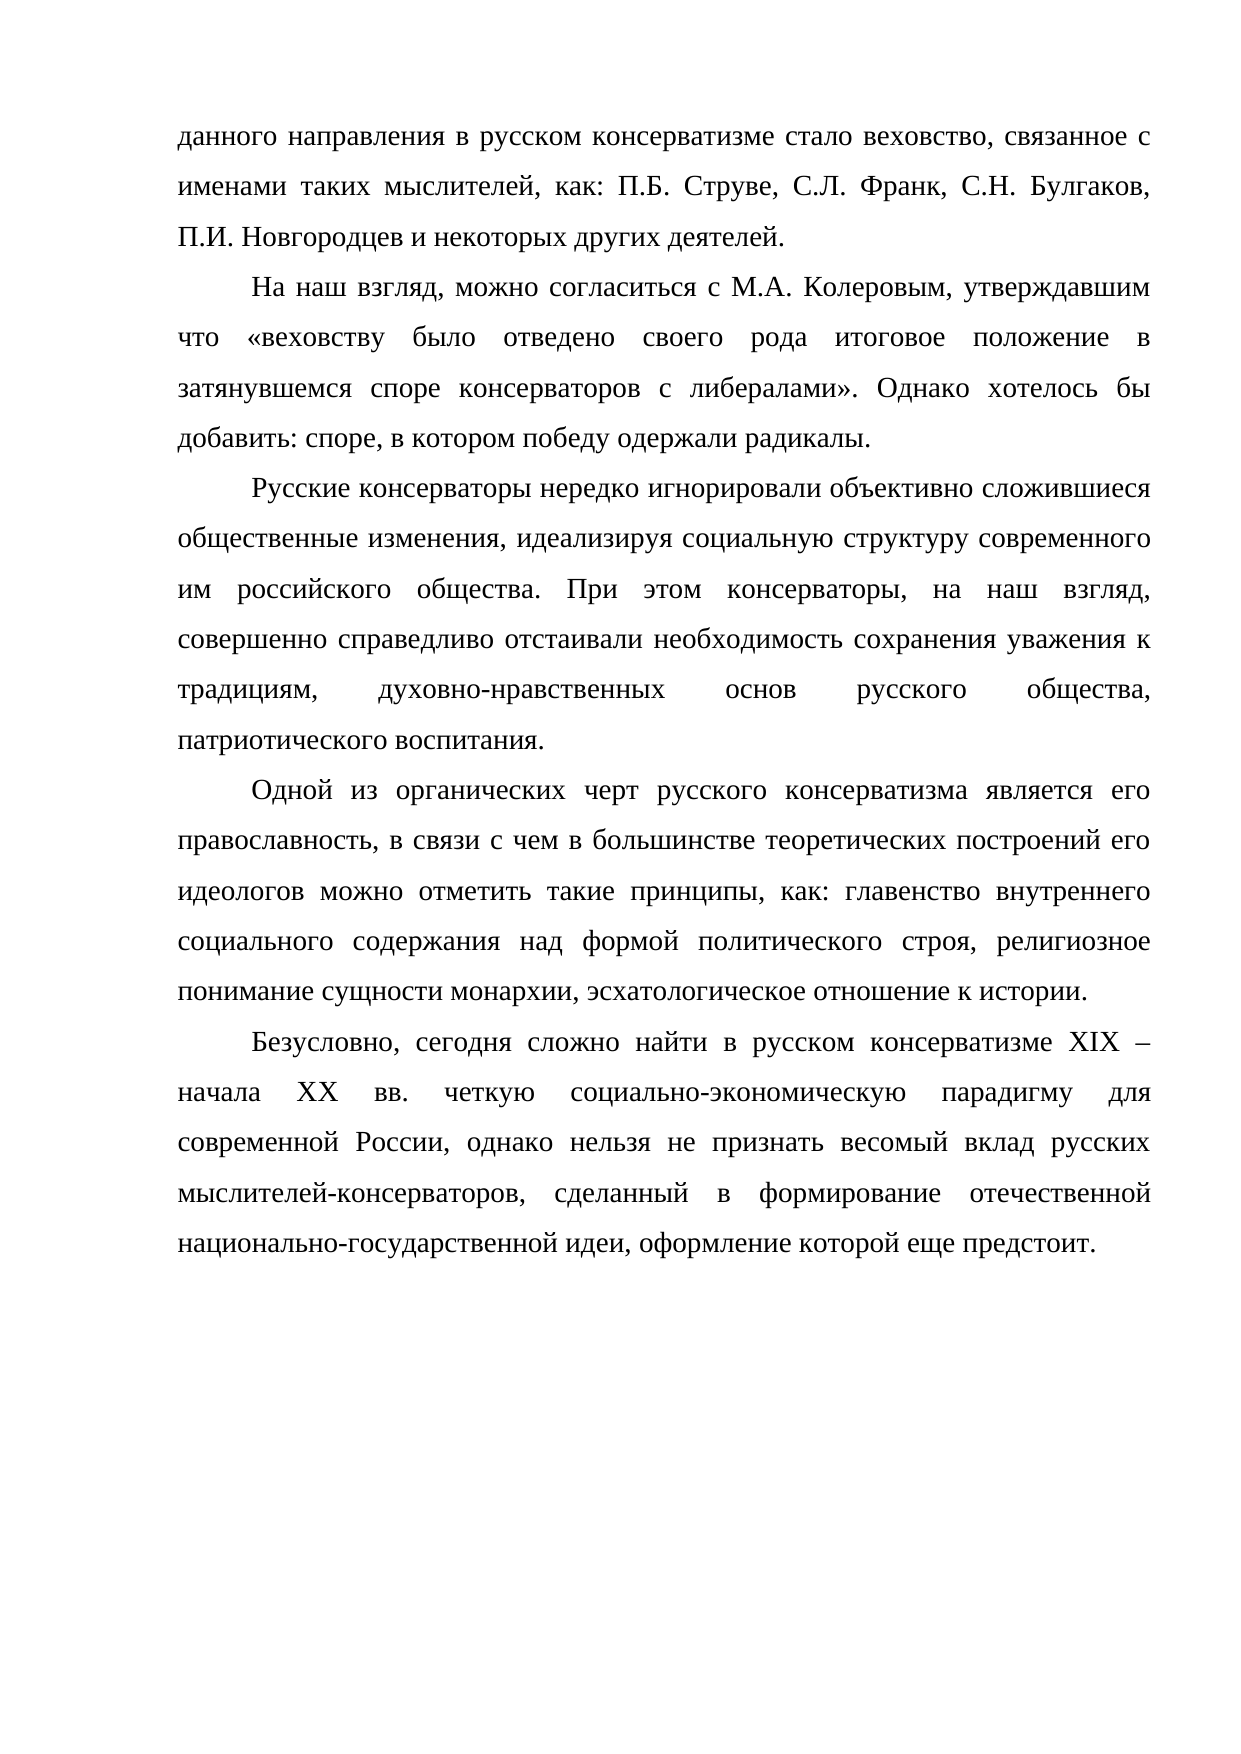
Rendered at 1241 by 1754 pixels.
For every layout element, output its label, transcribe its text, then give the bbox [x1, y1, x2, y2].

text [177, 118, 1152, 252]
text Одной из органических черт русского консерватизма является его православность, в связи с чем в большинстве теоретических построений его идеологов можно отметить такие принципы, как: главенство внутреннего социального содержания над формой политического строя, религиозное понимание сущности монархии, эсхатологическое отношение к истории. [177, 772, 1152, 1007]
text Русские консерваторы нередко игнорировали объективно сложившиеся общественные изменения, идеализируя социальную структуру современного им российского общества. При этом консерваторы, на наш взгляд, совершенно справедливо отстаивали необходимость сохранения уважения к традициям, духовно-нравственных основ русского общества, патриотического воспитания. [177, 470, 1152, 755]
text На наш взгляд, можно согласиться с М.А. Колеровым, утверждавшим что «веховству было отведено своего рода итоговое положение в затянувшемся споре консерваторов с либералами». Однако хотелось бы добавить: споре, в котором победу одержали радикалы. [177, 269, 1152, 453]
text Безусловно, сегодня сложно найти в русском консерватизме XIX – начала XX вв. четкую социально-экономическую парадигму для современной России, однако нельзя не признать весомый вклад русских мыслителей-консерваторов, сделанный в формирование отечественной национально-государственной идеи, оформление которой еще предстоит. [177, 1024, 1152, 1258]
